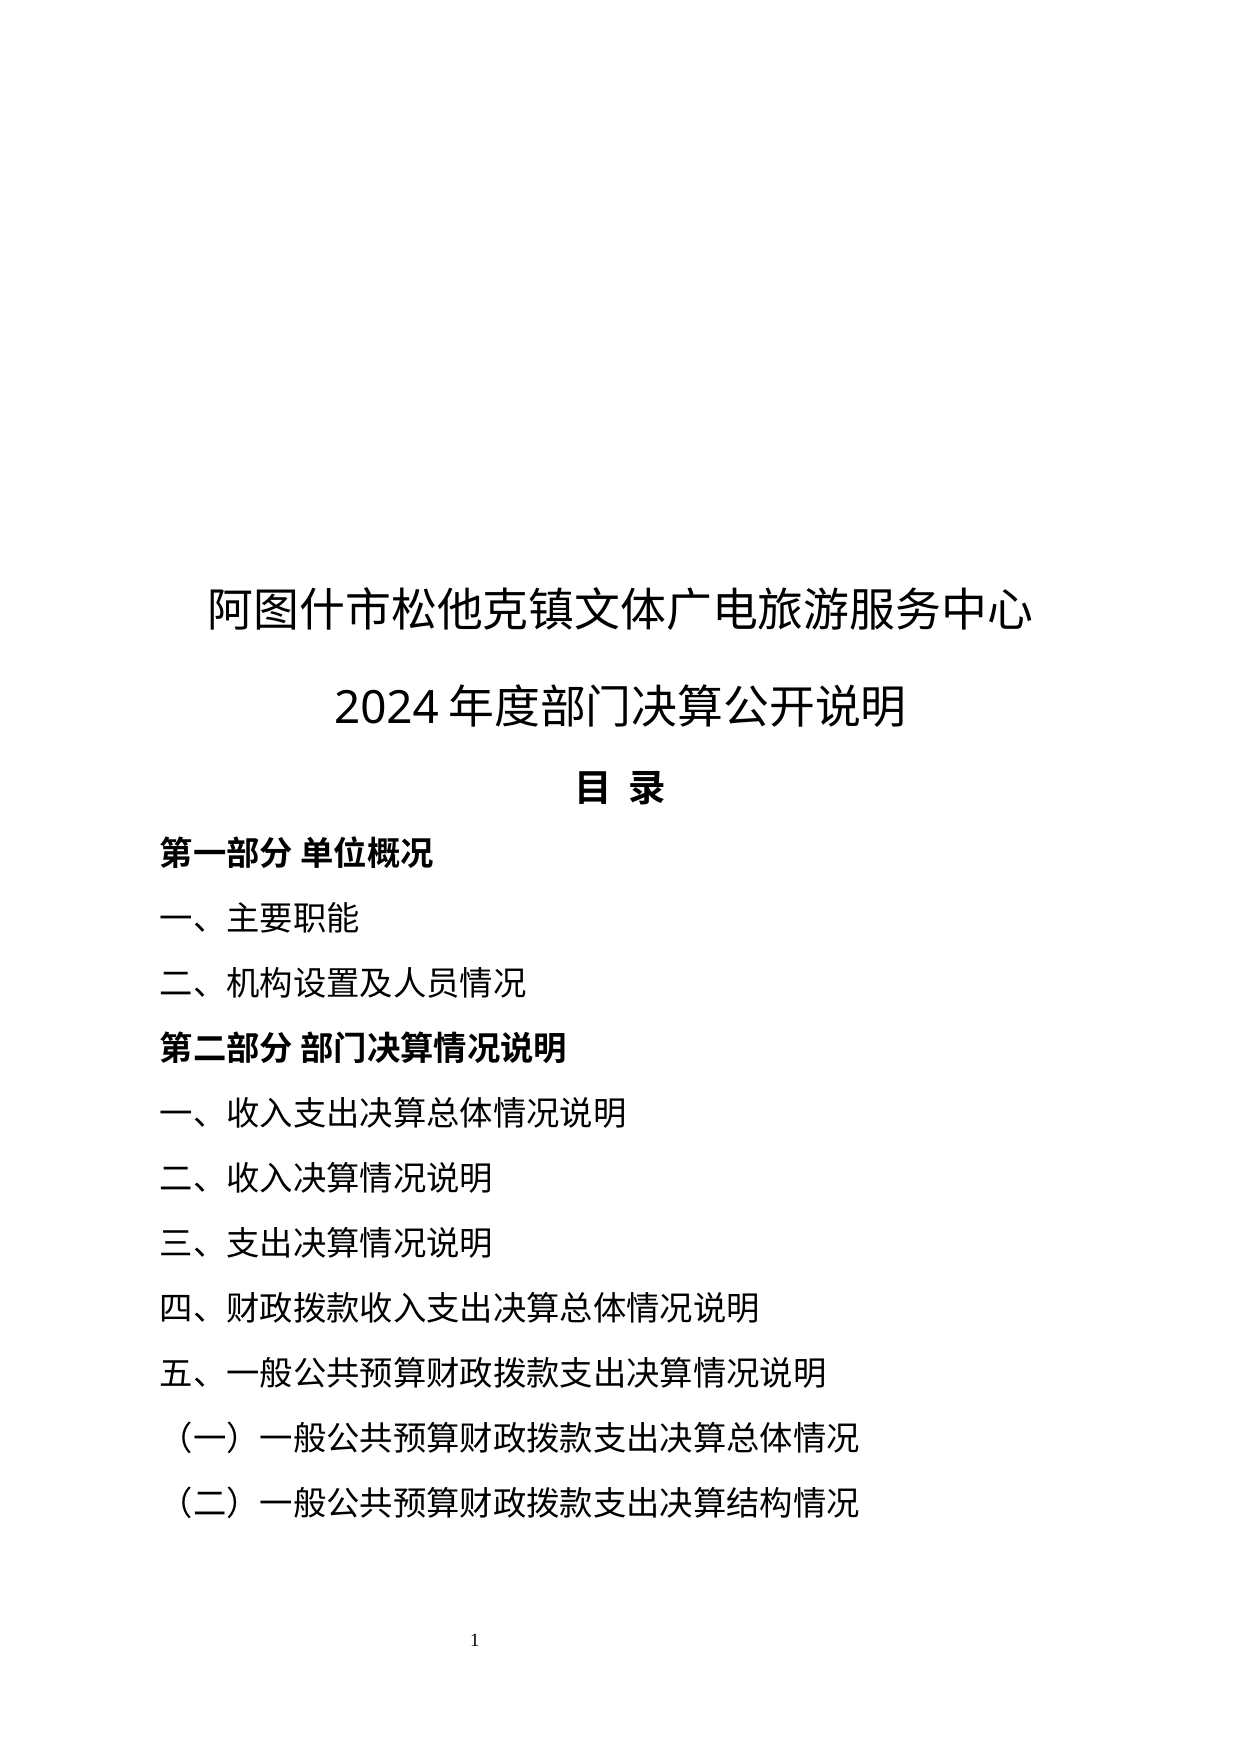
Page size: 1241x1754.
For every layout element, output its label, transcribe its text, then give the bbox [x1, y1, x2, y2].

text 阿图什市松他克镇文体广电旅游服务中心2024年度部门决算公开说明 [159, 558, 1081, 753]
text 二、收入决算情况说明 [159, 1143, 1081, 1208]
text 一、收入支出决算总体情况说明 [159, 1078, 1081, 1143]
text 二、机构设置及人员情况 [159, 948, 1081, 1013]
text 五、一般公共预算财政拨款支出决算情况说明 [159, 1338, 1081, 1403]
text 四、财政拨款收入支出决算总体情况说明 [159, 1273, 1081, 1338]
text （一）一般公共预算财政拨款支出决算总体情况 [159, 1403, 1081, 1468]
text 三、支出决算情况说明 [159, 1208, 1081, 1273]
text 第二部分 部门决算情况说明 [159, 1013, 1081, 1078]
text （二）一般公共预算财政拨款支出决算结构情况 [159, 1468, 1081, 1533]
text 一、主要职能 [159, 883, 1081, 948]
text 目 录 [159, 753, 1081, 818]
text 第一部分 单位概况 [159, 818, 1081, 883]
